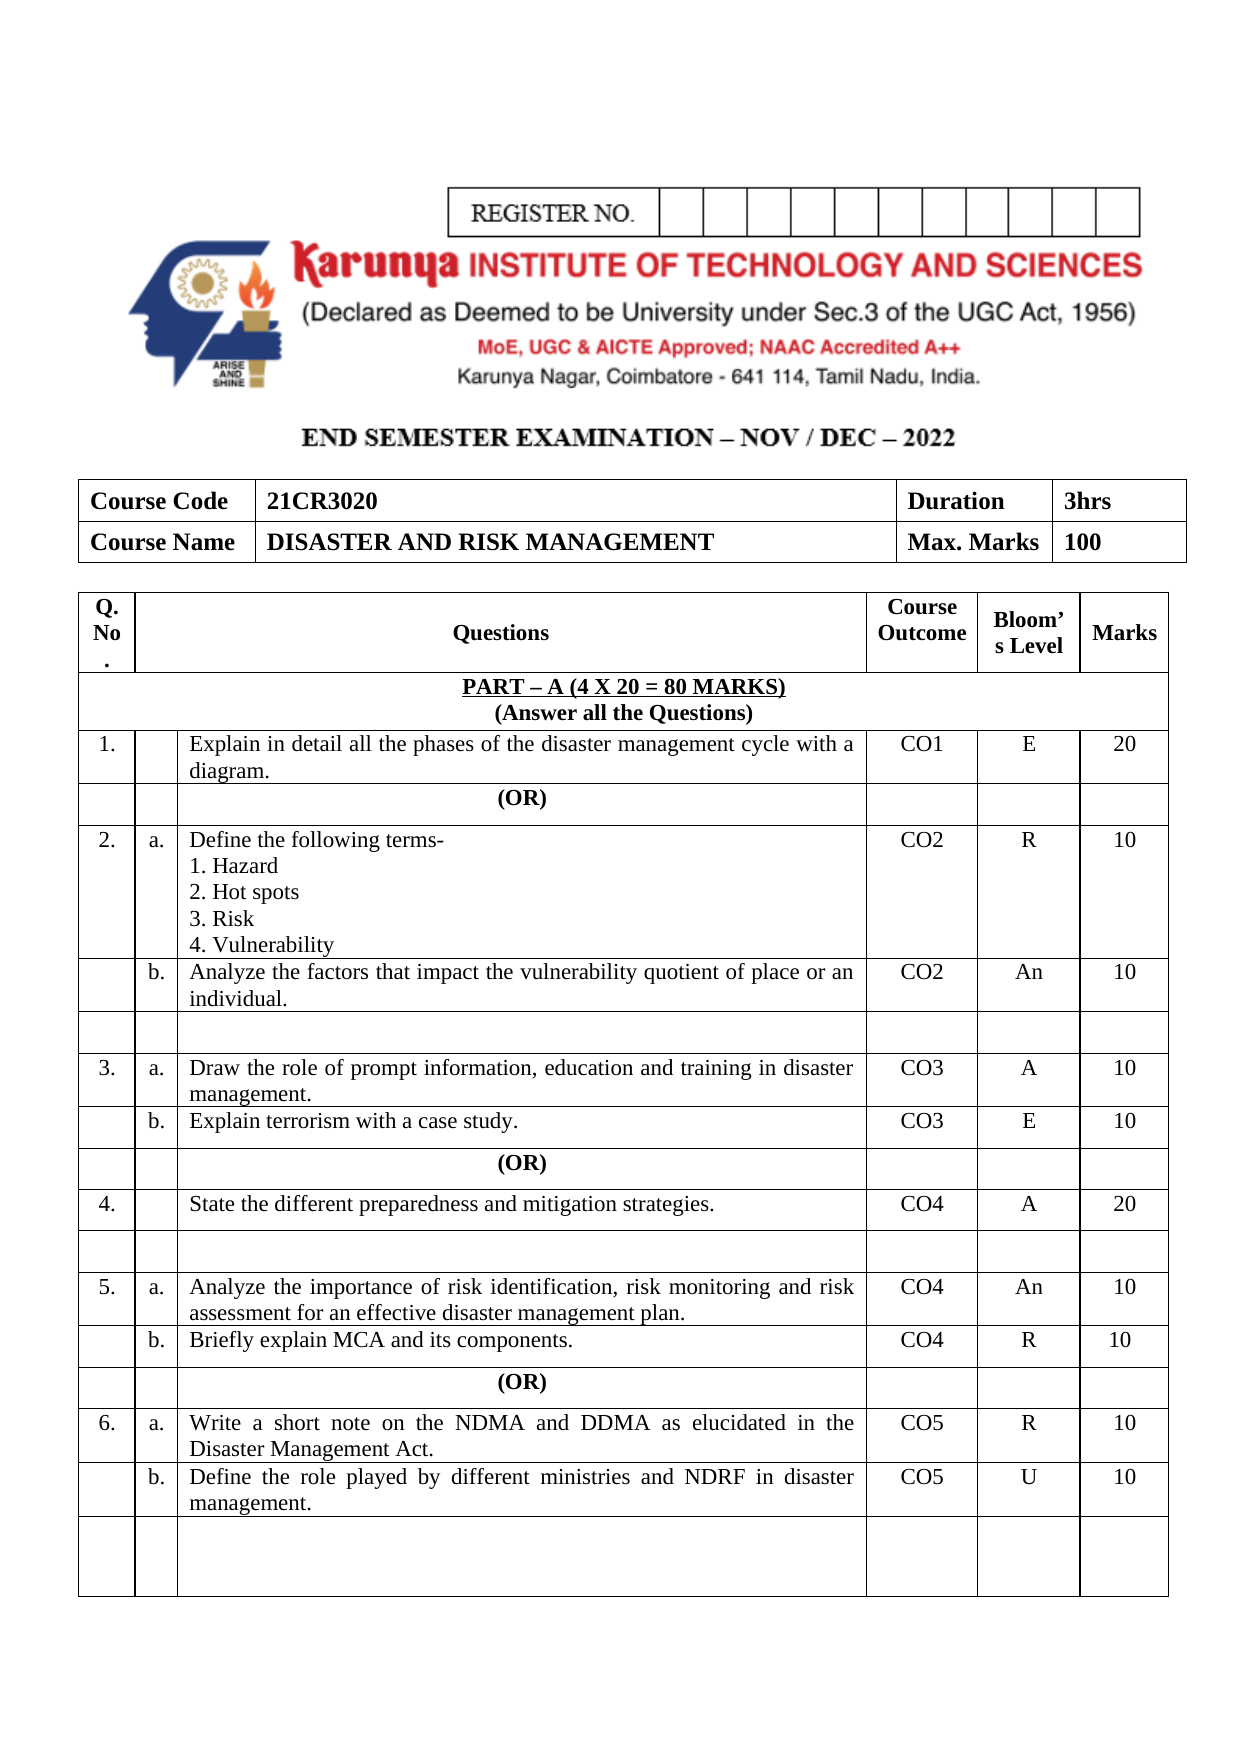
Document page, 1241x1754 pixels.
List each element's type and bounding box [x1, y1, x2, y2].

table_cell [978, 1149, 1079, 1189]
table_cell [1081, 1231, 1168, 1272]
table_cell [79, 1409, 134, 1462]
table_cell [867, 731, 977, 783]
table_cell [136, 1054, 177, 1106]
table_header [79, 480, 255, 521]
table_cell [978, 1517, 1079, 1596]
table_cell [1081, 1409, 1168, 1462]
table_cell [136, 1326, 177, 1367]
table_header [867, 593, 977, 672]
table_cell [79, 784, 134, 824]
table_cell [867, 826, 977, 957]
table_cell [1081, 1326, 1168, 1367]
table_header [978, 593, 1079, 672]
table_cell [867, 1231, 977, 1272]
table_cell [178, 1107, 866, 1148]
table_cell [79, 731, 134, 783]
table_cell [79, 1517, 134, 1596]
picture [124, 178, 1147, 451]
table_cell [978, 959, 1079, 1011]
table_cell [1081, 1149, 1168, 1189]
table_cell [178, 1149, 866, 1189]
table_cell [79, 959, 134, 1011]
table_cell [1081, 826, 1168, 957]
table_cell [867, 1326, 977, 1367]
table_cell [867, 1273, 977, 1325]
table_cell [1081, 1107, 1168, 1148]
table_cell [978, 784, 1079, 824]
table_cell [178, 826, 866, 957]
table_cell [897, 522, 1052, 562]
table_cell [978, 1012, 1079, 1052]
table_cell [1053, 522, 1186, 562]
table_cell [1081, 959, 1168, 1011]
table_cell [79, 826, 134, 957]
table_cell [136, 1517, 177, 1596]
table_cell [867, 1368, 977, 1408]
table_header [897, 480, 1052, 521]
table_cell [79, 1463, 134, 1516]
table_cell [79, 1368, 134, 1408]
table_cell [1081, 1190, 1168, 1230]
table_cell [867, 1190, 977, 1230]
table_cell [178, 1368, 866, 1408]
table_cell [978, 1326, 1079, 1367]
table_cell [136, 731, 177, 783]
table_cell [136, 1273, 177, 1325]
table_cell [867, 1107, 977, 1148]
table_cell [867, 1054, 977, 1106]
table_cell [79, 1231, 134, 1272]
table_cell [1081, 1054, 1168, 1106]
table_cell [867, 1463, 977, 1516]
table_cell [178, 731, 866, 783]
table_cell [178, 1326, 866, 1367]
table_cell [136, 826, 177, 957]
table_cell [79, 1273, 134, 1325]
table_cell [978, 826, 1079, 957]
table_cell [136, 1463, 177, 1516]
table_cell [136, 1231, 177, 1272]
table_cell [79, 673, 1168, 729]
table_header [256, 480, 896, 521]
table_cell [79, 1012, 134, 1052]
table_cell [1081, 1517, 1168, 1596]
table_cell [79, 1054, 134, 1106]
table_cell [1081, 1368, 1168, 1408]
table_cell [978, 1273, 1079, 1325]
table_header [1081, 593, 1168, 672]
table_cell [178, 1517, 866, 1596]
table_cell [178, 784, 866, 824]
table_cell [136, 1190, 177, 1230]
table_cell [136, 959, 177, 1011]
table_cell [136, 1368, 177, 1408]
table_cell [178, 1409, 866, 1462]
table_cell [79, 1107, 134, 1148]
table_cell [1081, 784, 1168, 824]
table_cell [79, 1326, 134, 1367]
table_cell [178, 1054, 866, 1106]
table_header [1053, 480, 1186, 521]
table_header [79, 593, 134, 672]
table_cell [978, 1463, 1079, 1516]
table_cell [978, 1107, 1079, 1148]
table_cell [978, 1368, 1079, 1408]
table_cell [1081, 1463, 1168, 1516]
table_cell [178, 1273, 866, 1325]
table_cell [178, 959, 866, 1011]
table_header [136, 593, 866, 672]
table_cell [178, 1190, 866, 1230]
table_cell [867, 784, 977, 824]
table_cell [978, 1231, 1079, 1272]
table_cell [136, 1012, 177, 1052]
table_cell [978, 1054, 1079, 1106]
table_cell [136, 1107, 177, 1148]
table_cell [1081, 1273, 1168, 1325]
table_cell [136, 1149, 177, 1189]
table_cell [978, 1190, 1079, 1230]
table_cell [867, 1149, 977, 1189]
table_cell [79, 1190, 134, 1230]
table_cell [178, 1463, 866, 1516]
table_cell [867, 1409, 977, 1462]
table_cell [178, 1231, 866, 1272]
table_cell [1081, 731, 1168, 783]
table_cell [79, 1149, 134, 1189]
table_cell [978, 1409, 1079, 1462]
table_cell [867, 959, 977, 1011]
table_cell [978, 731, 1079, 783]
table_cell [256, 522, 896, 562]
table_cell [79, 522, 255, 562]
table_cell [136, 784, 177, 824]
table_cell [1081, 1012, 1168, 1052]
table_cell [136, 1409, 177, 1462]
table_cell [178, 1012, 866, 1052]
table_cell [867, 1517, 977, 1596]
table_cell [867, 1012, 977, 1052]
